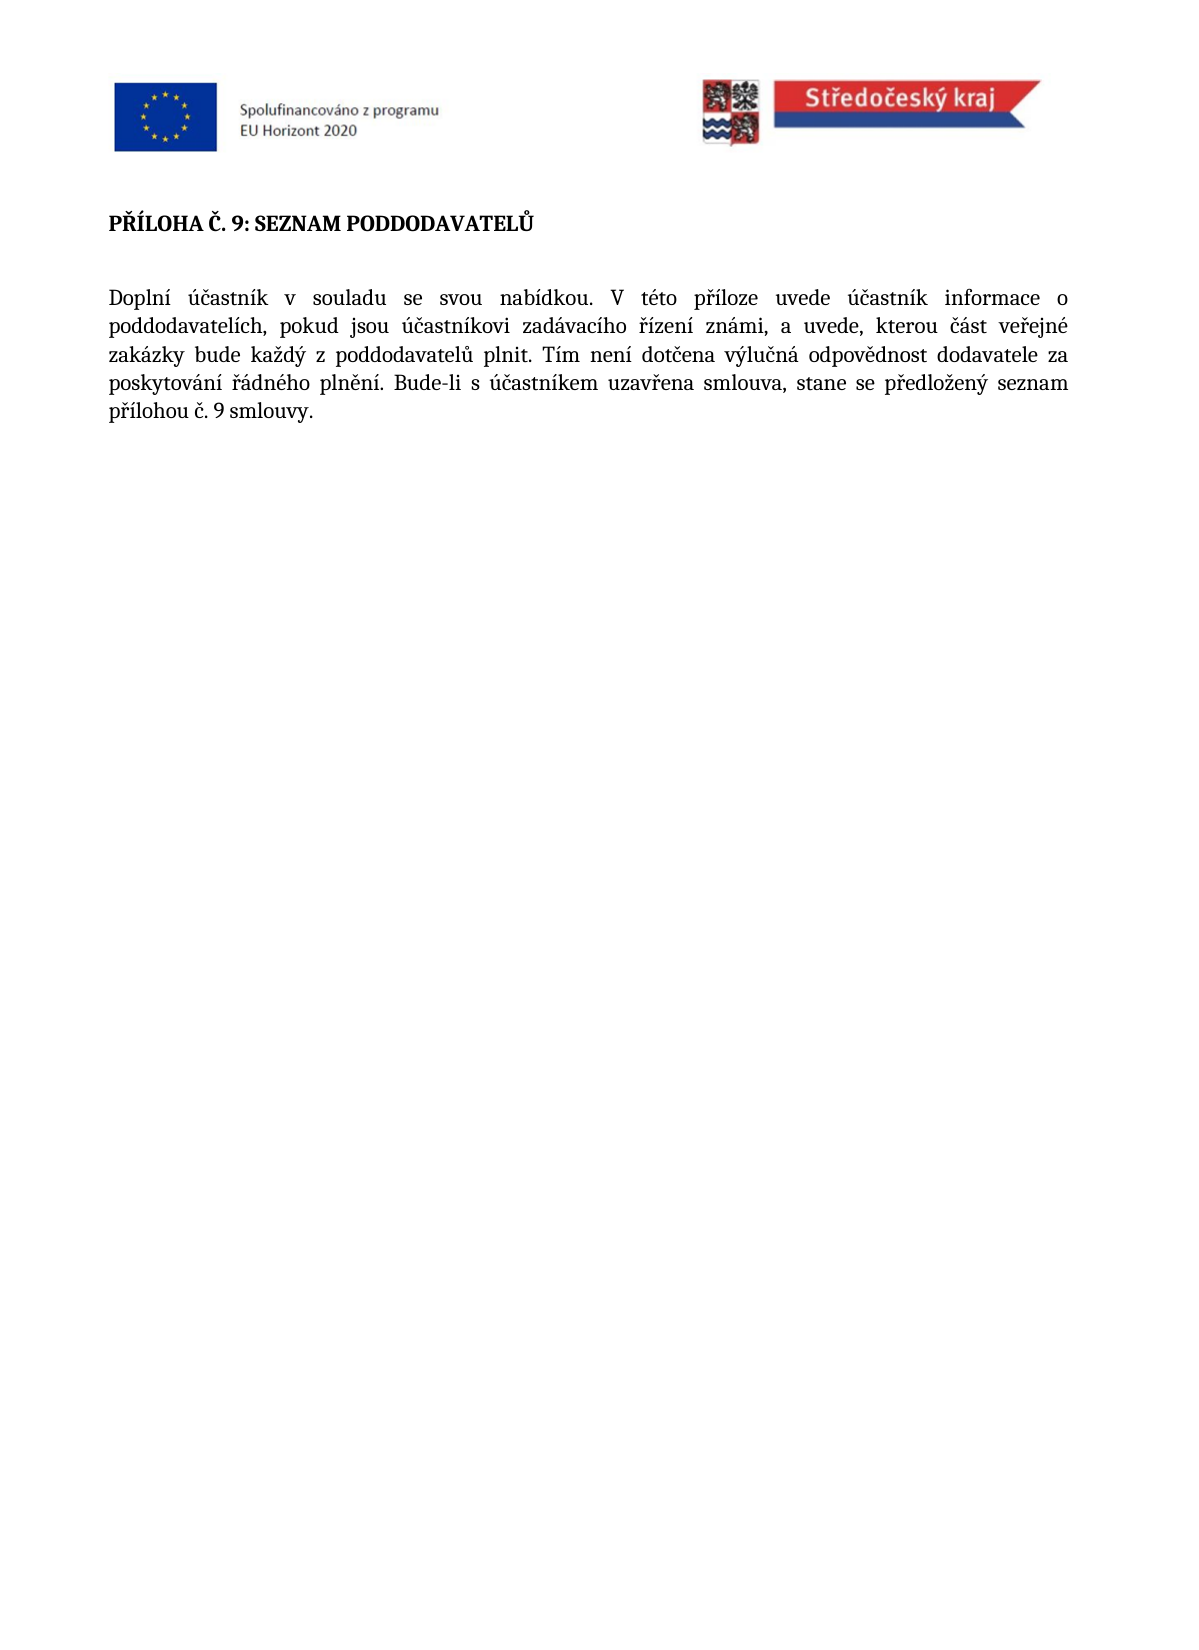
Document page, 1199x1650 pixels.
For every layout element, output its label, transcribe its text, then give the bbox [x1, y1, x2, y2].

subtitle PŘÍLOHA Č. 9: SEZNAM PODDODAVATELŮ [108, 211, 1070, 237]
text Doplní účastník v souladu se svou nabídkou. V této příloze uvede účastník informace o poddodavatelích, pokud jsou účastníkovi zadávacího řízení známi, a uvede, kterou část veřejné zakázky bude každý z poddodavatelů plnit. Tím není dotčena výlučná odpovědnost dodavatele za poskytování řádného plnění. Bude-li s účastníkem uzavřena smlouva, stane se předložený seznam přílohou č. 9 smlouvy. [108, 284, 1070, 424]
picture [108, 73, 1054, 158]
